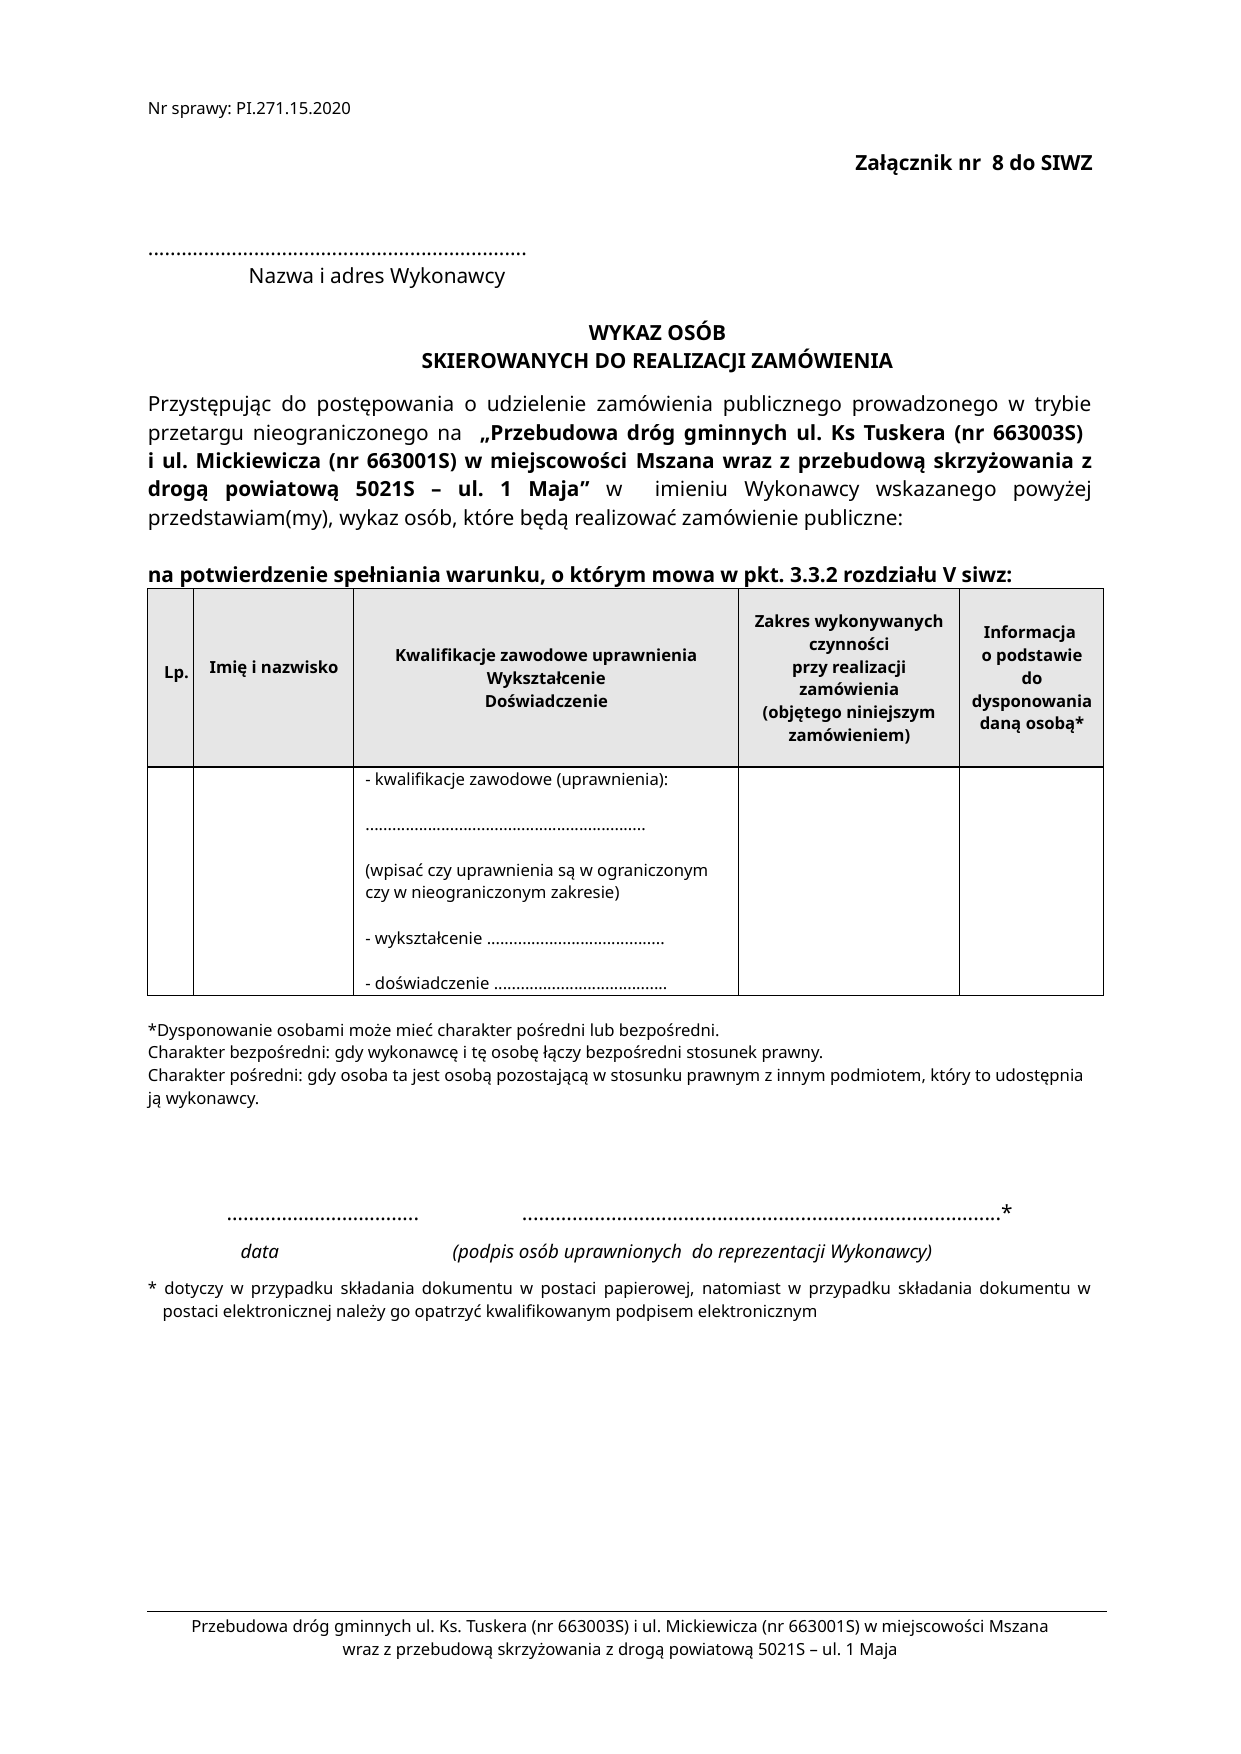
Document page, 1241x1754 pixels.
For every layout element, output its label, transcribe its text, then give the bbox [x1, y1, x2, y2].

table_cell - kwalifikacje zawodowe (uprawnienia): ............................................................... (wpisać czy uprawnienia są w ograniczonym czy w nieograniczonym zakresie) - wykształcenie ........................................ - doświadczenie ....................................... [354, 768, 738, 994]
text Nazwa i adres Wykonawcy [148, 261, 1211, 290]
table_header Zakres wykonywanych czynności przy realizacji zamówienia (objętego niniejszym zamówieniem) [739, 589, 959, 766]
table_header Kwalifikacje zawodowe uprawnienia Wykształcenie Doświadczenie [354, 589, 738, 766]
text data (podpis osób uprawnionych do reprezentacji Wykonawcy) [148, 1239, 1093, 1264]
text …………………………….. ......................................................................................* [148, 1198, 1093, 1226]
text * dotyczy w przypadku składania dokumentu w postaci papierowej, natomiast w przypadku składania dokumentu w postaci elektronicznej należy go opatrzyć kwalifikowanym podpisem elektronicznym [148, 1277, 1093, 1322]
table_cell [739, 768, 959, 994]
text WYKAZ OSÓB [148, 318, 1167, 347]
text Przystępując do postępowania o udzielenie zamówienia publicznego prowadzonego w trybie przetargu nieograniczonego na „Przebudowa dróg gminnych ul. Ks Tuskera (nr 663003S) i ul. Mickiewicza (nr 663001S) w miejscowości Mszana wraz z przebudową skrzyżowania z drogą powiatową 5021S – ul. 1 Maja” w imieniu Wykonawcy wskazanego powyżej przedstawiam(my), wykaz osób, które będą realizować zamówienie publiczne: [148, 389, 1093, 531]
text na potwierdzenie spełniania warunku, o którym mowa w pkt. 3.3.2 rozdziału V siwz: [148, 560, 1093, 588]
text .................................................................... [148, 233, 1211, 261]
text *Dysponowanie osobami może mieć charakter pośredni lub bezpośredni. Charakter bezpośredni: gdy wykonawcę i tę osobę łączy bezpośredni stosunek prawny. Charakter pośredni: gdy osoba ta jest osobą pozostającą w stosunku prawnym z innym podmiotem, który to udostępnia ją wykonawcy. [148, 1018, 1093, 1109]
text Załącznik nr 8 do SIWZ [148, 148, 1093, 176]
table_cell [960, 768, 1103, 994]
table_cell [194, 768, 353, 994]
table_header Lp. [148, 589, 193, 766]
table_header Informacja o podstawie do dysponowania daną osobą* [960, 589, 1103, 766]
text SKIEROWANYCH DO REALIZACJI ZAMÓWIENIA [148, 347, 1167, 375]
table_header Imię i nazwisko [194, 589, 353, 766]
table_cell [148, 768, 193, 994]
